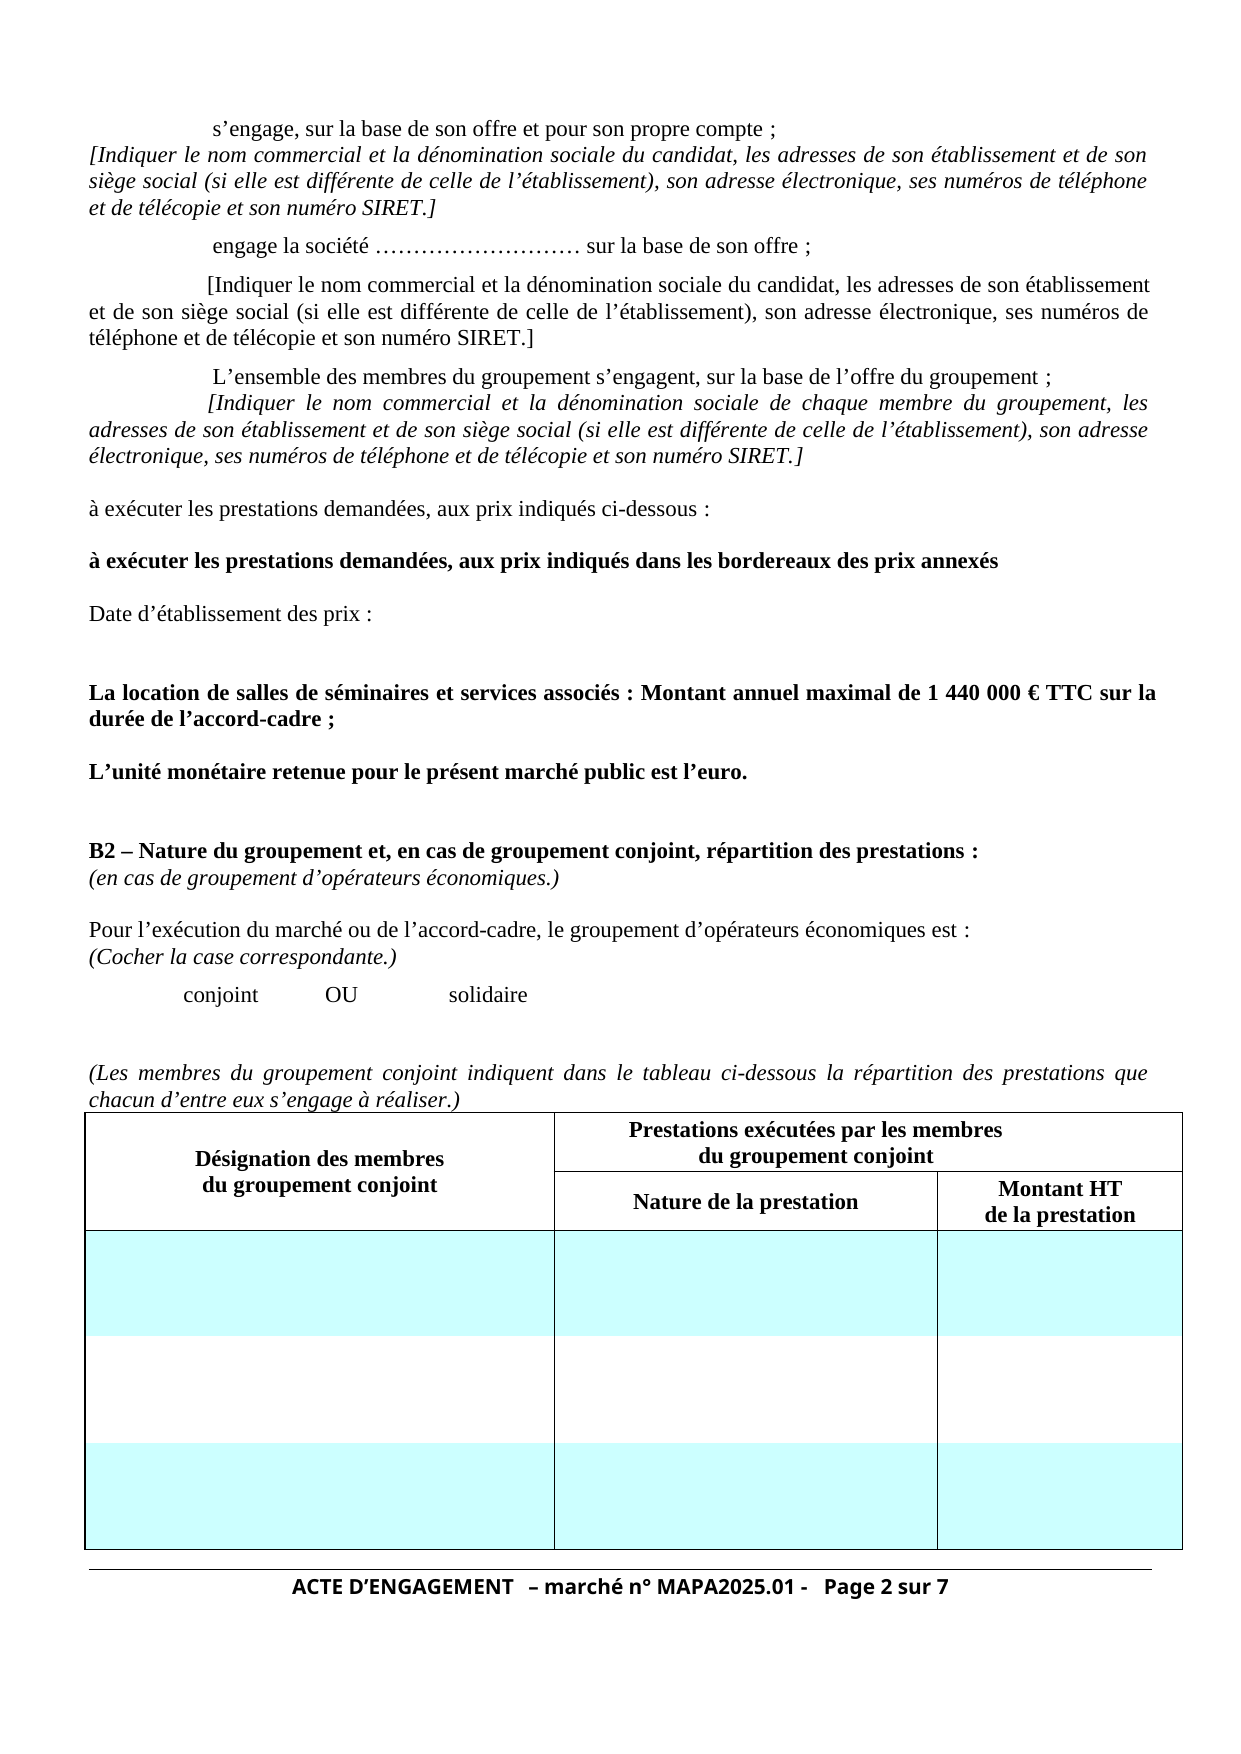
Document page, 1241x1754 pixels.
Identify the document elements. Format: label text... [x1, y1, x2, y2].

text L’unité monétaire retenue pour le présent marché public est l’euro. [89, 758, 1159, 784]
table_cell Montant HT de la prestation [938, 1172, 1182, 1230]
table_cell [938, 1336, 1182, 1443]
text Date d’établissement des prix : [89, 600, 1152, 626]
text engage la société ……………………… sur la base de son offre ; [207, 232, 1152, 259]
table_cell [86, 1336, 554, 1443]
text [Indiquer le nom commercial et la dénomination sociale du candidat, les adresses de son établissement et de son siège social (si elle est différente de celle de l’établissement), son adresse électronique, ses numéros de téléphone et de télécopie et son numéro SIRET.] [89, 271, 1152, 350]
table_header Prestations exécutées par les membres du groupement conjoint [555, 1113, 1182, 1171]
table_cell [938, 1443, 1182, 1549]
table_cell [86, 1443, 554, 1549]
text (Les membres du groupement conjoint indiquent dans le tableau ci-dessous la répartition des prestations que chacun d’entre eux s’engage à réaliser.) [89, 1059, 1152, 1112]
text à exécuter les prestations demandées, aux prix indiqués dans les bordereaux des prix annexés [89, 547, 1159, 574]
text (en cas de groupement d’opérateurs économiques.) [89, 864, 1152, 890]
text B2 – Nature du groupement et, en cas de groupement conjoint, répartition des prestations : [89, 837, 1152, 864]
text à exécuter les prestations demandées, aux prix indiqués ci-dessous : [89, 495, 1152, 521]
text L’ensemble des membres du groupement s’engagent, sur la base de l’offre du groupement ; [89, 363, 1152, 389]
text (Cocher la case correspondante.) [89, 943, 1152, 969]
text [Indiquer le nom commercial et la dénomination sociale du candidat, les adresses de son établissement et de son siège social (si elle est différente de celle de l’établissement), son adresse électronique, ses numéros de téléphone et de télécopie et son numéro SIRET.] [89, 141, 1152, 220]
table_cell [555, 1443, 937, 1549]
table_cell Nature de la prestation [555, 1172, 937, 1230]
table_cell [938, 1231, 1182, 1336]
text s’engage, sur la base de son offre et pour son propre compte ; [207, 114, 1152, 141]
table_cell [86, 1231, 554, 1336]
text [Indiquer le nom commercial et la dénomination sociale de chaque membre du groupement, les adresses de son établissement et de son siège social (si elle est différente de celle de l’établissement), son adresse électronique, ses numéros de téléphone et de télécopie et son numéro SIRET.] [89, 389, 1152, 468]
text La location de salles de séminaires et services associés : Montant annuel maximal de 1 440 000 € TTC sur la durée de l’accord-cadre ; [89, 679, 1159, 732]
text Pour l’exécution du marché ou de l’accord-cadre, le groupement d’opérateurs économiques est : [89, 916, 1152, 943]
table_cell [555, 1231, 937, 1336]
table_header Désignation des membres du groupement conjoint [86, 1113, 554, 1230]
text conjoint OU solidaire [89, 982, 1152, 1008]
table_cell [555, 1336, 937, 1443]
